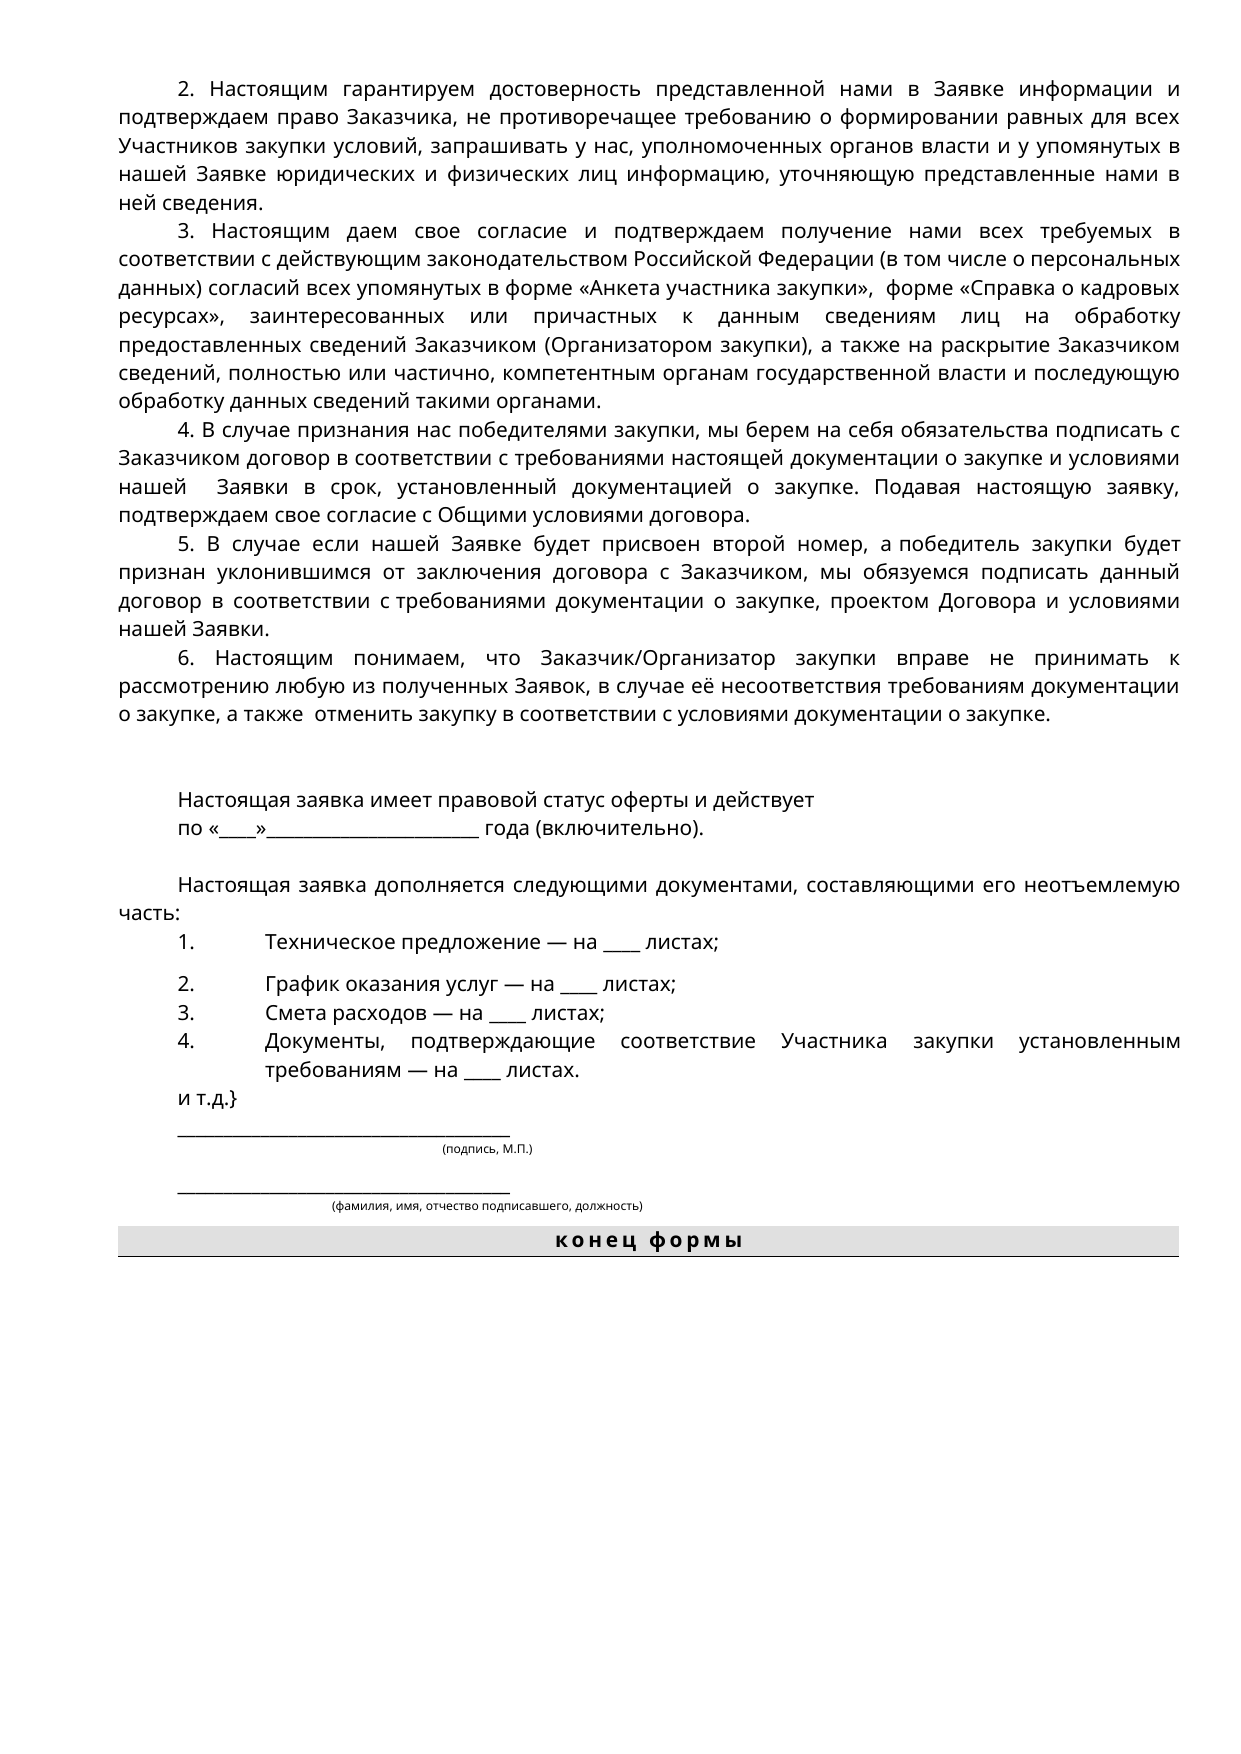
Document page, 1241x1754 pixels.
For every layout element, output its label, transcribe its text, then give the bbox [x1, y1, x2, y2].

text 3. Настоящим даем свое согласие и подтверждаем получение нами всех требуемых в соответствии с действующим законодательством Российской Федерации (в том числе о персональных данных) согласий всех упомянутых в форме «Анкета участника закупки», форме «Справка о кадровых ресурсах», заинтересованных или причастных к данным сведениям лиц на обработку предоставленных сведений Заказчиком (Организатором закупки), а также на раскрытие Заказчиком сведений, полностью или частично, компетентным органам государственной власти и последующую обработку данных сведений такими органами. [118, 216, 1181, 415]
text и т.д.} [118, 1083, 1181, 1112]
text (подпись, М.П.) [118, 1140, 797, 1169]
text (фамилия, имя, отчество подписавшего, должность) [118, 1197, 797, 1226]
text 4. В случае признания нас победителями закупки, мы берем на себя обязательства подписать с Заказчиком договор в соответствии с требованиями настоящей документации о закупке и условиями нашей Заявки в срок, установленный документацией о закупке. Подавая настоящую заявку, подтверждаем свое согласие с Общими условиями договора. [118, 415, 1181, 529]
list График оказания услуг — на ____ листах; [177, 969, 1181, 998]
text Настоящая заявка имеет правовой статус оферты и действует [118, 785, 1181, 813]
list Техническое предложение — на ____ листах; [177, 927, 1181, 955]
text 6. Настоящим понимаем, что Заказчик/Организатор закупки вправе не принимать к рассмотрению любую из полученных Заявок, в случае её несоответствия требованиям документации о закупке, а также отменить закупку в соответствии с условиями документации о закупке. [118, 643, 1181, 728]
text Настоящая заявка дополняется следующими документами, составляющими его неотъемлемую часть: [118, 870, 1181, 927]
text по «____»_______________________ года (включительно). [118, 813, 1181, 842]
text 2. Настоящим гарантируем достоверность представленной нами в Заявке информации и подтверждаем право Заказчика, не противоречащее требованию о формировании равных для всех Участников закупки условий, запрашивать у нас, уполномоченных органов власти и у упомянутых в нашей Заявке юридических и физических лиц информацию, уточняющую представленные нами в ней сведения. [118, 74, 1181, 216]
list Документы, подтверждающие соответствие Участника закупки установленным требованиям — на ____ листах. [177, 1026, 1181, 1083]
text ____________________________________ [118, 1112, 1181, 1140]
list Смета расходов — на ____ листах; [177, 998, 1181, 1026]
text ____________________________________ [118, 1169, 1181, 1197]
text конец формы [118, 1226, 1179, 1256]
text 5. В случае если нашей Заявке будет присвоен второй номер, а победитель закупки будет признан уклонившимся от заключения договора с Заказчиком, мы обязуемся подписать данный договор в соответствии с требованиями документации о закупке, проектом Договора и условиями нашей Заявки. [118, 529, 1181, 643]
